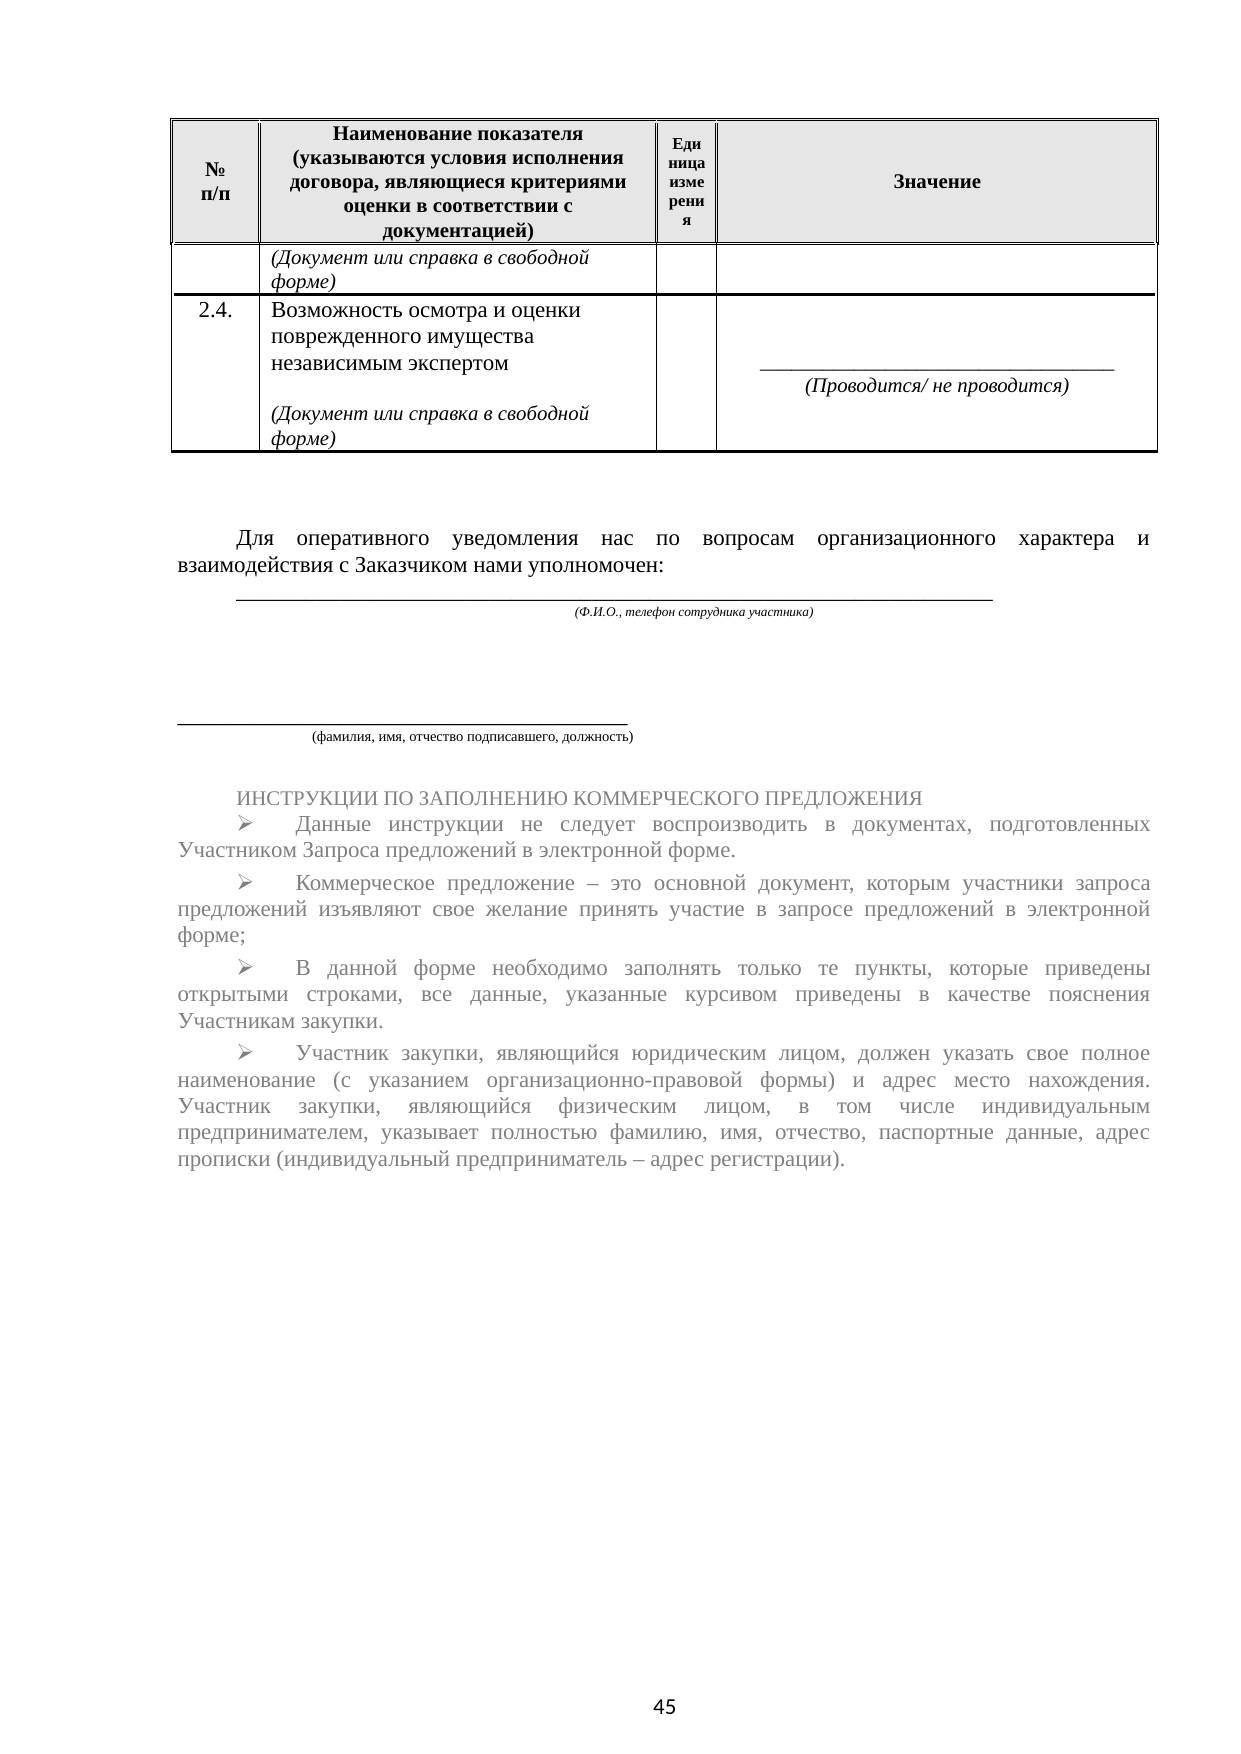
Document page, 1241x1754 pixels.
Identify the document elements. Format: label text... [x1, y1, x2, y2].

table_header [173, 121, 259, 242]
text (фамилия, имя, отчество подписавшего, должность) [177, 728, 768, 757]
list Данные инструкции не следует воспроизводить в документах, подготовленных Участником Запроса предложений в электронной форме. [177, 810, 1152, 862]
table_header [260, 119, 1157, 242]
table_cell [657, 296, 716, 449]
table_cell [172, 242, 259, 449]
list Коммерческое предложение – это основной документ, которым участники запроса предложений изъявляют свое желание принять участие в запросе предложений в электронной форме; [177, 869, 1152, 948]
text Для оперативного уведомления нас по вопросам организационного характера и взаимодействия с Заказчиком нами уполномочен: [177, 524, 1151, 577]
text (Ф.И.О., телефон сотрудника участника) [177, 603, 1152, 630]
text __________________________________________________________________ [177, 577, 1151, 603]
text ИНСТРУКЦИИ ПО ЗАПОЛНЕНИЮ КОММЕРЧЕСКОГО ПРЕДЛОЖЕНИЯ [177, 786, 1152, 810]
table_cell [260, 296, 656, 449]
list В данной форме необходимо заполнять только те пункты, которые приведены открытыми строками, все данные, указанные курсивом приведены в качестве пояснения Участникам закупки. [177, 954, 1152, 1033]
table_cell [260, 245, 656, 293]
text ____________________________________ [177, 699, 1152, 728]
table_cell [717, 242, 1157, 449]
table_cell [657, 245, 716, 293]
list Участник закупки, являющийся юридическим лицом, должен указать свое полное наименование (с указанием организационно-правовой формы) и адрес место нахождения. Участник закупки, являющийся физическим лицом, в том числе индивидуальным предпринимателем, указывает полностью фамилию, имя, отчество, паспортные данные, адрес прописки (индивидуальный предприниматель – адрес регистрации). [177, 1039, 1152, 1171]
